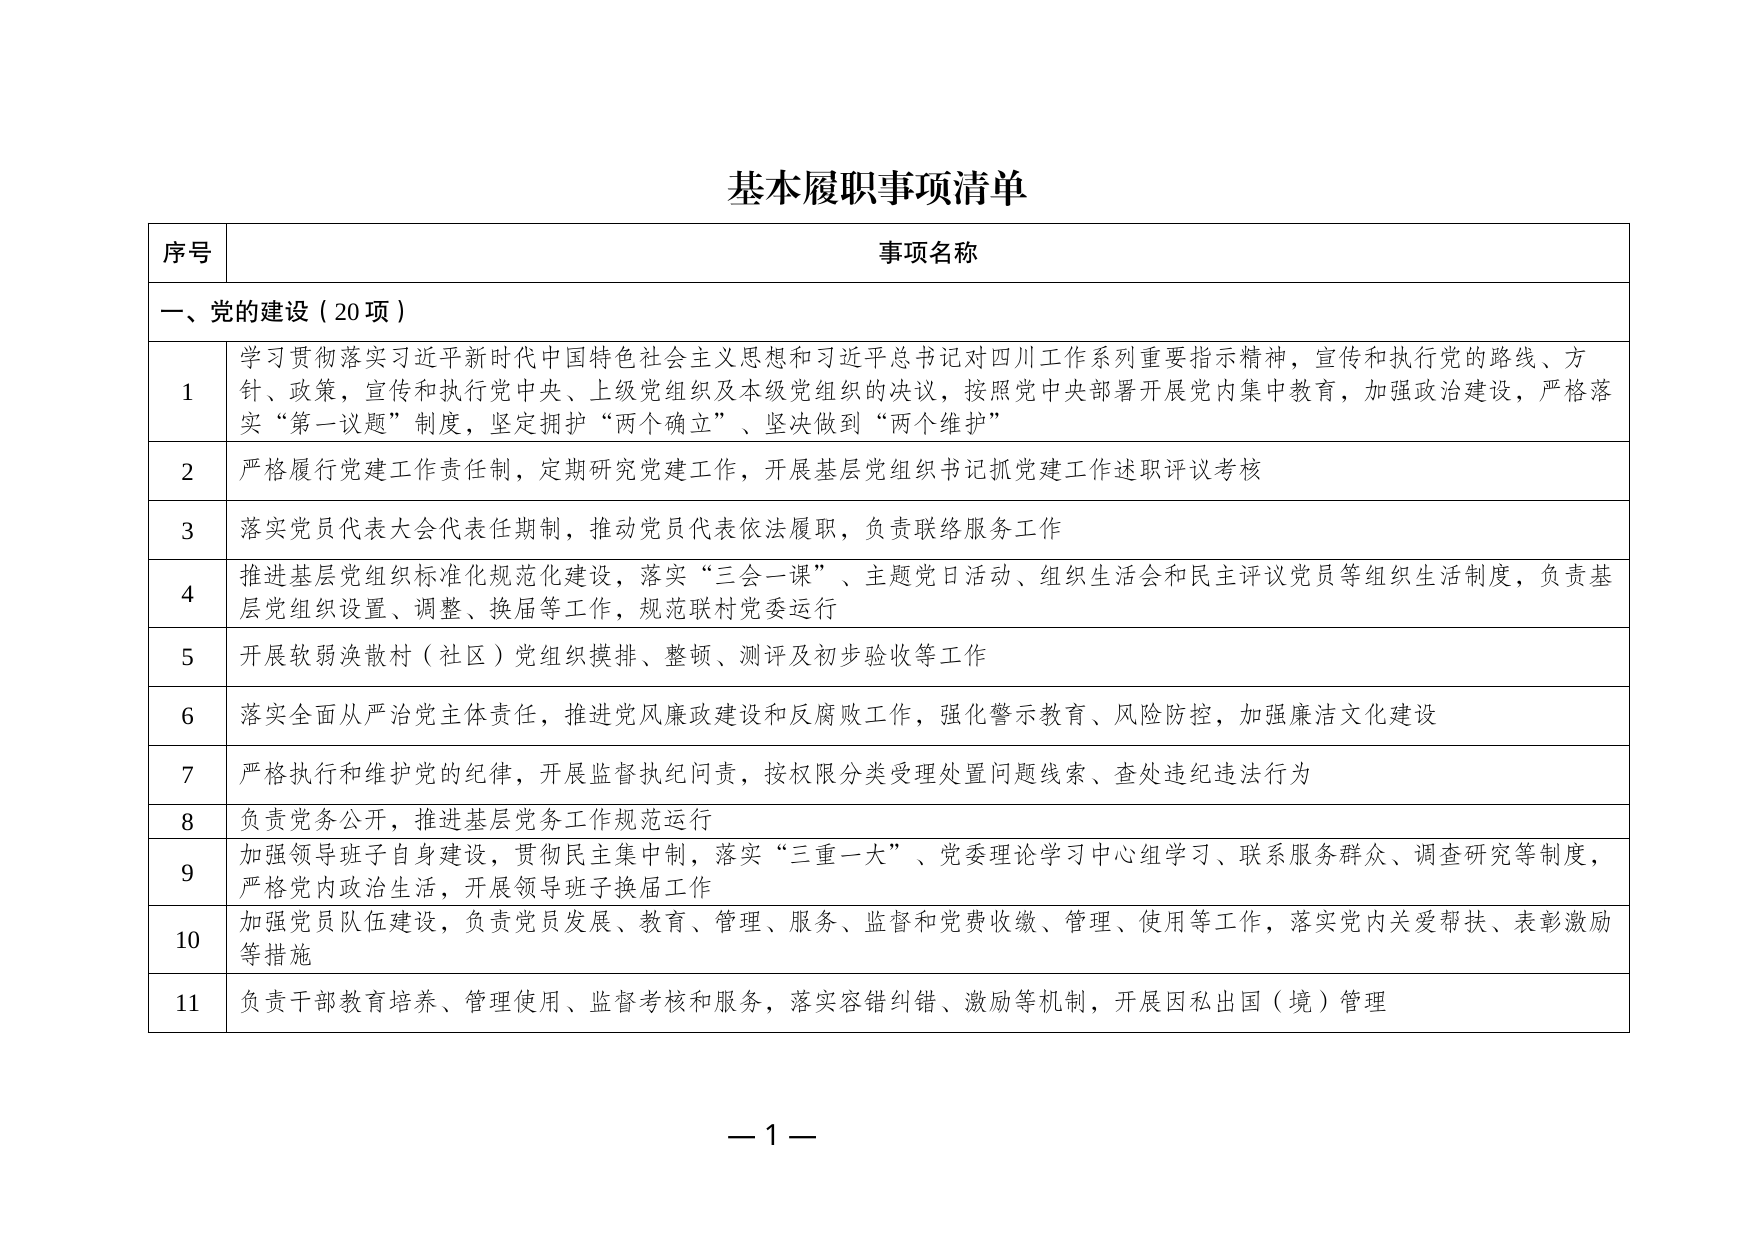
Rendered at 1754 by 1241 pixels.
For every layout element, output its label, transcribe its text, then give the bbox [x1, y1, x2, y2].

table_header 序号 [149, 224, 226, 282]
table_cell 负责干部教育培养、管理使用、监督考核和服务，落实容错纠错、激励等机制，开展因私出国（境）管理 [227, 974, 1629, 1032]
table_cell 2 [149, 442, 226, 500]
table_cell 负责党务公开，推进基层党务工作规范运行 [227, 805, 1629, 838]
table_cell 3 [149, 501, 226, 559]
table_cell 推进基层党组织标准化规范化建设，落实“三会一课”、主题党日活动、组织生活会和民主评议党员等组织生活制度，负责基层党组织设置、调整、换届等工作，规范联村党委运行 [227, 560, 1629, 627]
table_cell 落实党员代表大会代表任期制，推动党员代表依法履职，负责联络服务工作 [227, 501, 1629, 559]
table_cell 6 [149, 687, 226, 745]
table_cell 严格执行和维护党的纪律，开展监督执纪问责，按权限分类受理处置问题线索、查处违纪违法行为 [227, 746, 1629, 804]
table_header 事项名称 [227, 224, 1629, 282]
text 基本履职事项清单 [148, 156, 1606, 223]
table_cell 学习贯彻落实习近平新时代中国特色社会主义思想和习近平总书记对四川工作系列重要指示精神，宣传和执行党的路线、方针、政策，宣传和执行党中央、上级党组织及本级党组织的决议，按照党中央部署开展党内集中教育，加强政治建设，严格落实“第一议题”制度，坚定拥护“两个确立”、坚决做到“两个维护” [227, 342, 1629, 441]
table_cell 10 [149, 906, 226, 972]
table_cell 5 [149, 628, 226, 686]
table_cell 落实全面从严治党主体责任，推进党风廉政建设和反腐败工作，强化警示教育、风险防控，加强廉洁文化建设 [227, 687, 1629, 745]
table_cell 1 [149, 342, 226, 441]
table_cell 11 [149, 974, 226, 1032]
table_cell 7 [149, 746, 226, 804]
table_cell 加强党员队伍建设，负责党员发展、教育、管理、服务、监督和党费收缴、管理、使用等工作，落实党内关爱帮扶、表彰激励等措施 [227, 906, 1629, 972]
table_cell 9 [149, 839, 226, 905]
table_cell 严格履行党建工作责任制，定期研究党建工作，开展基层党组织书记抓党建工作述职评议考核 [227, 442, 1629, 500]
table_cell 8 [149, 805, 226, 838]
table_cell 4 [149, 560, 226, 627]
table_cell 一、党的建设（20项） [149, 283, 1629, 341]
table_cell 开展软弱涣散村（社区）党组织摸排、整顿、测评及初步验收等工作 [227, 628, 1629, 686]
table_cell 加强领导班子自身建设，贯彻民主集中制，落实“三重一大”、党委理论学习中心组学习、联系服务群众、调查研究等制度，严格党内政治生活，开展领导班子换届工作 [227, 839, 1629, 905]
